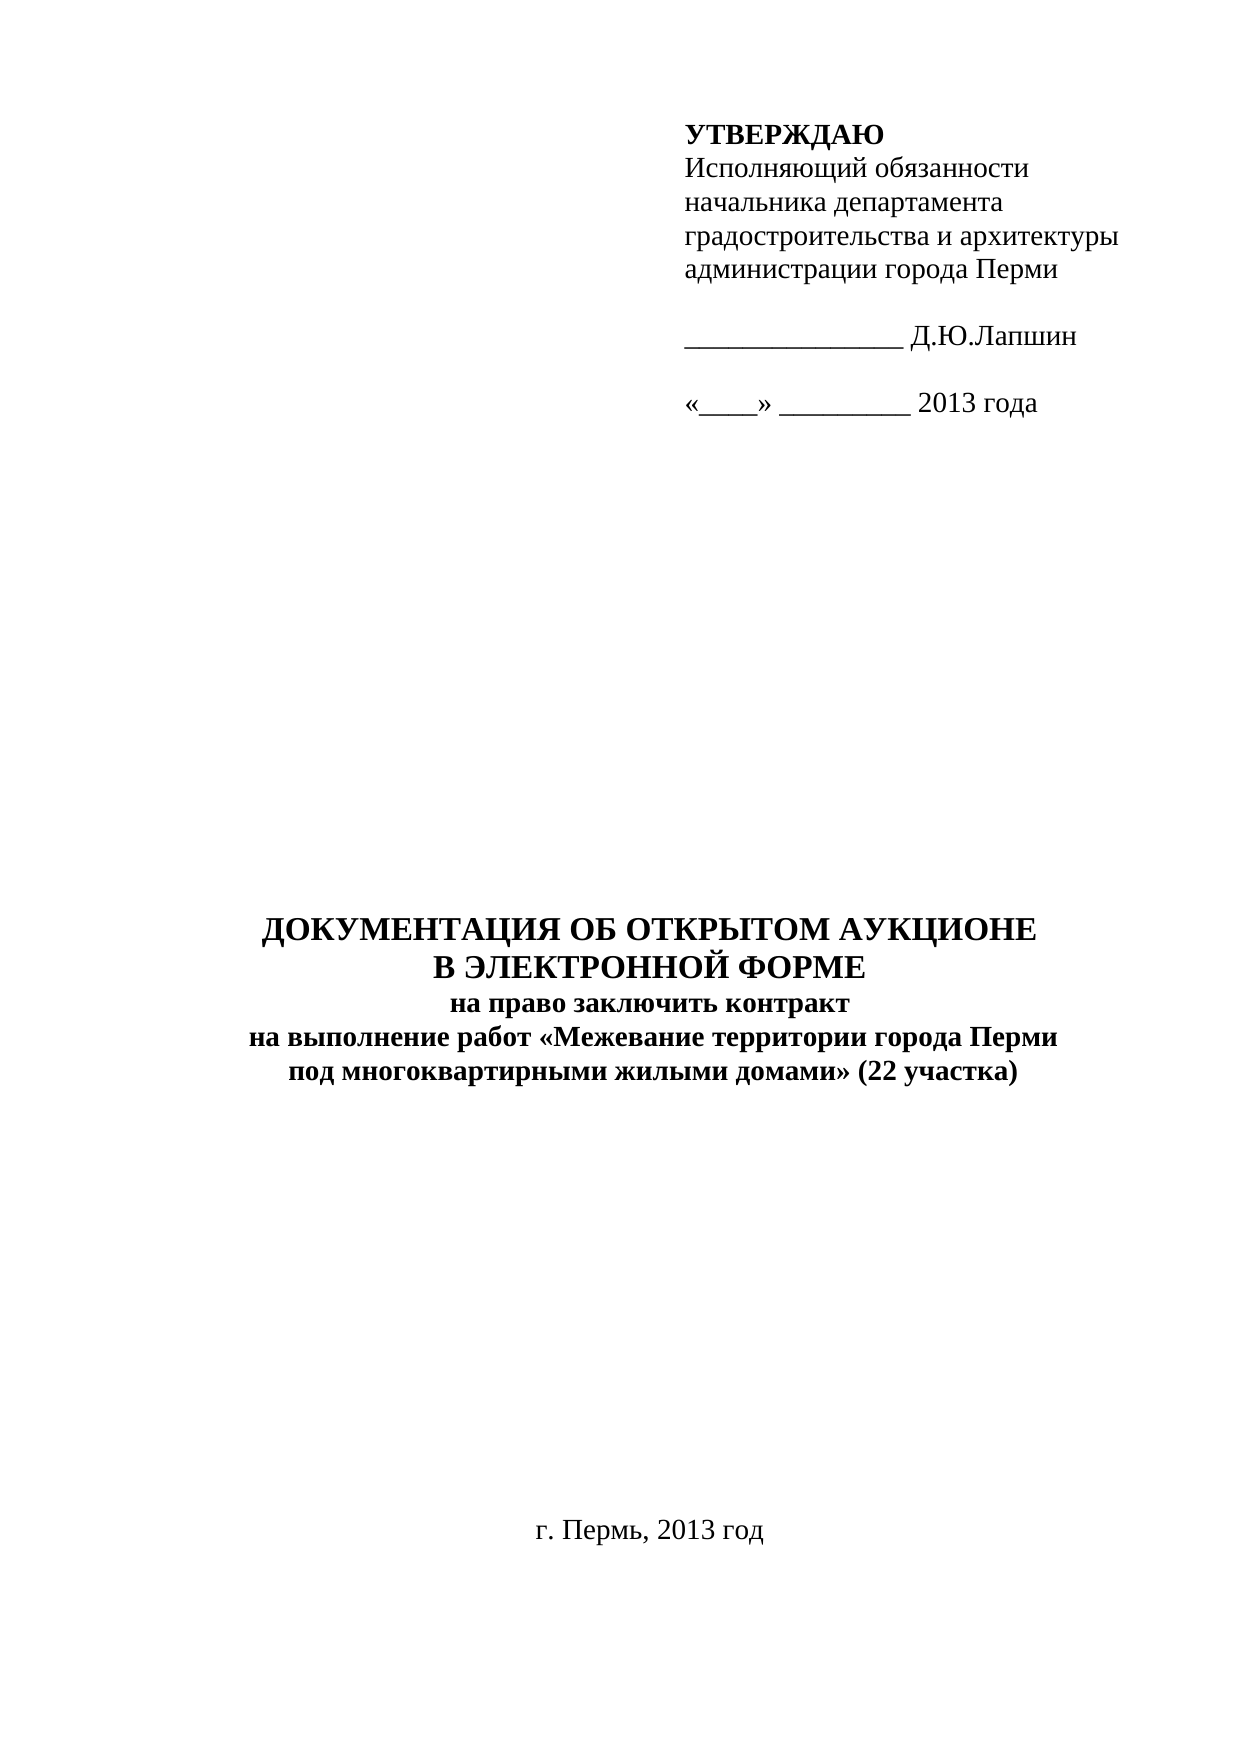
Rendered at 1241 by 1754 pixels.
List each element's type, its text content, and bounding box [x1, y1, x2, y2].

text В ЭЛЕКТРОННОЙ ФОРМЕ [148, 947, 1152, 986]
text под многоквартирными жилыми домами» (22 участка) [148, 1053, 1152, 1086]
text на право заключить контракт [148, 986, 1152, 1019]
text ДОКУМЕНТАЦИЯ ОБ ОТКРЫТОМ АУКЦИОНЕ [148, 909, 1152, 947]
text на выполнение работ «Межевание территории города Перми [148, 1019, 1152, 1053]
text г. Пермь, 2013 год [148, 1512, 1152, 1545]
